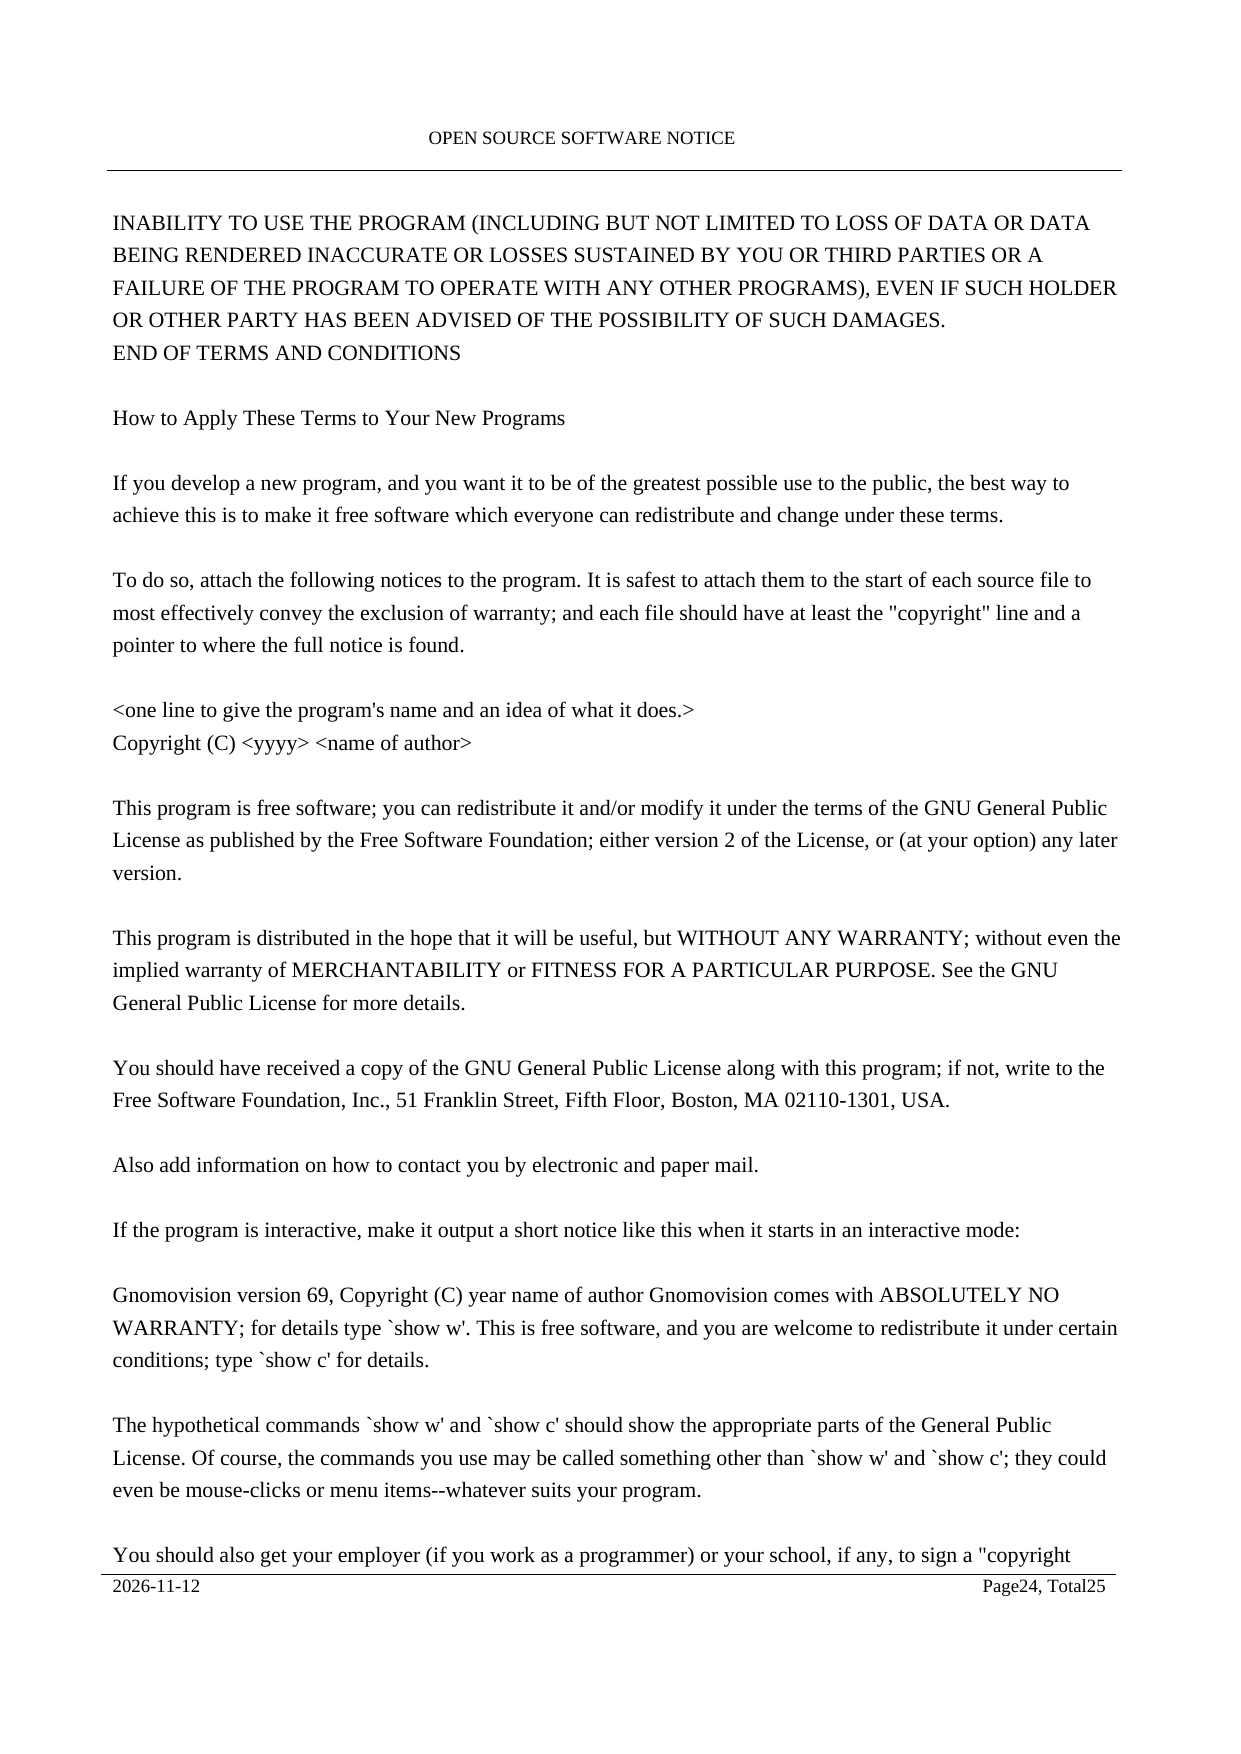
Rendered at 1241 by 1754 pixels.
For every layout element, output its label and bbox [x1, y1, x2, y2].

text [112, 206, 1128, 1571]
